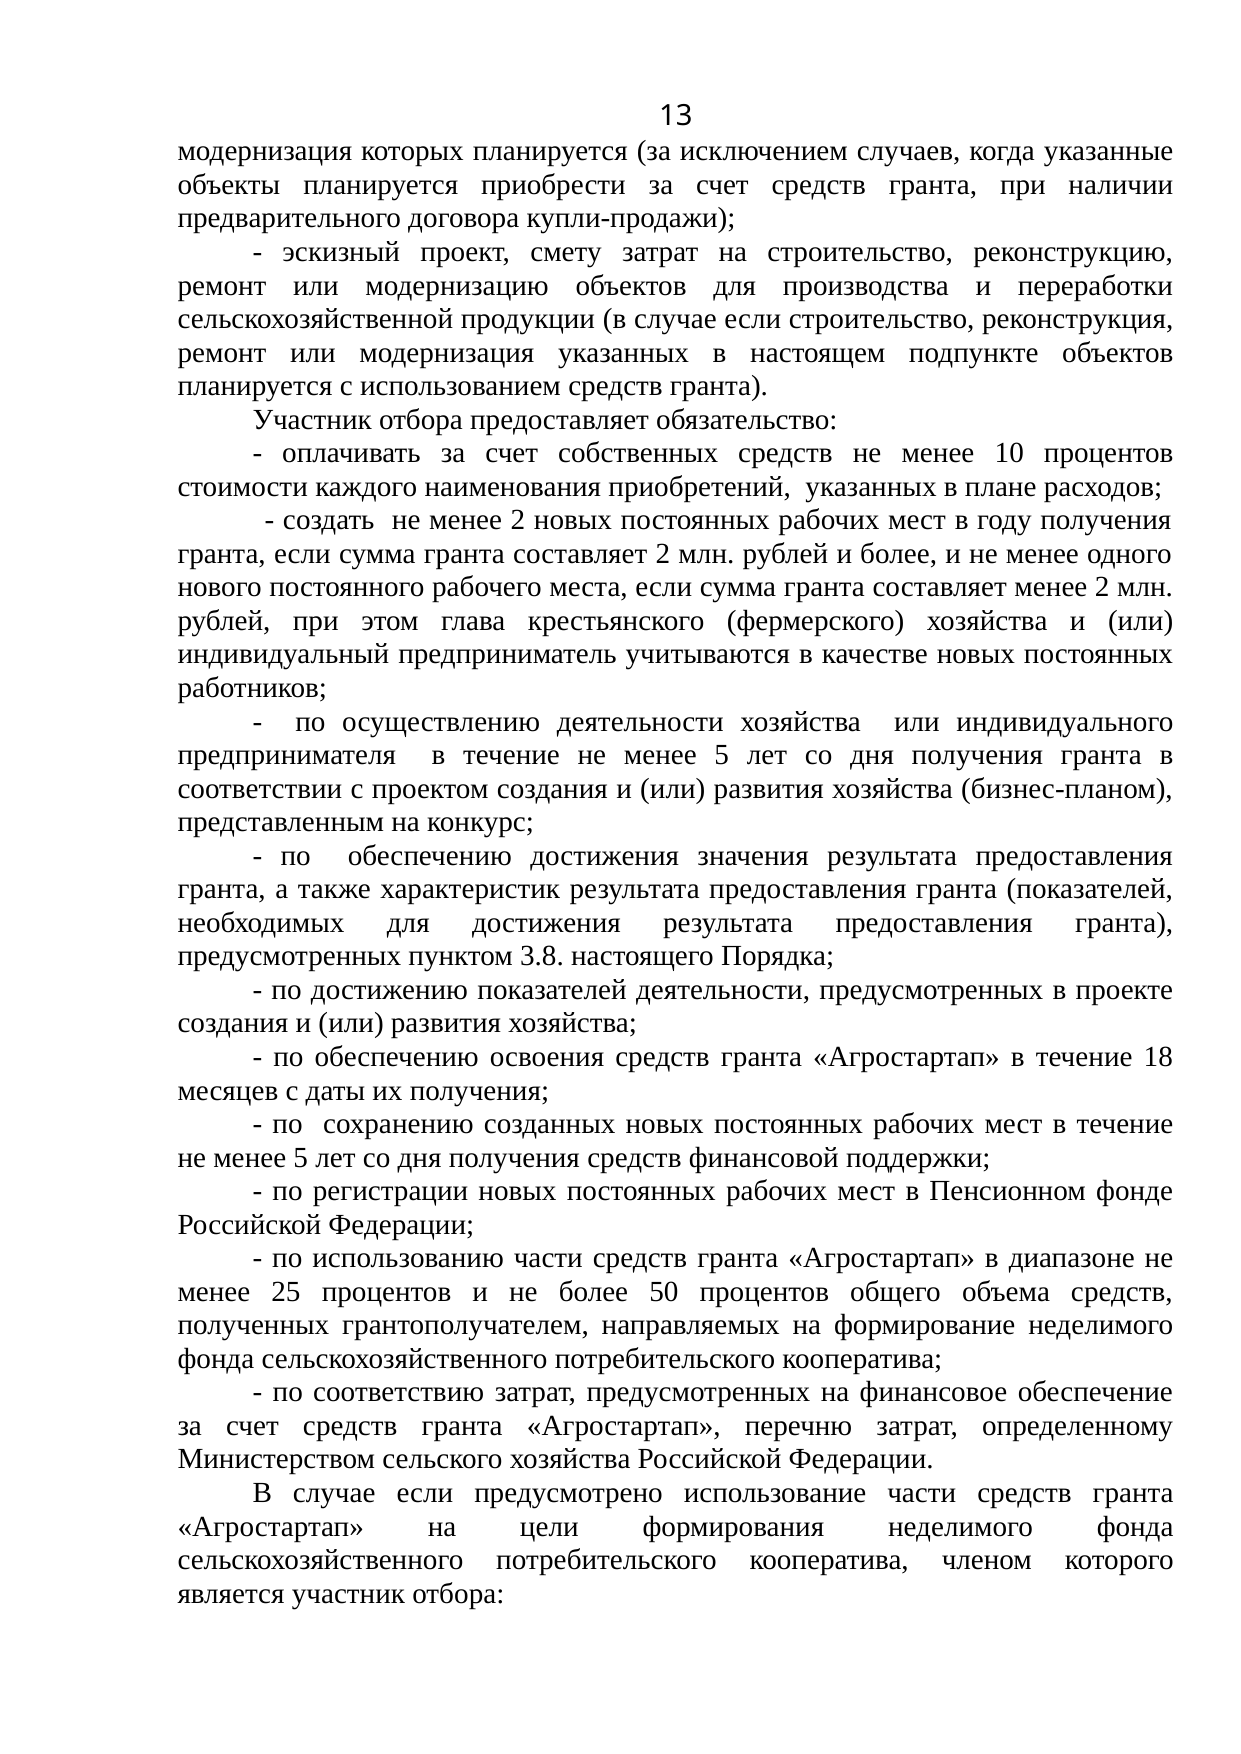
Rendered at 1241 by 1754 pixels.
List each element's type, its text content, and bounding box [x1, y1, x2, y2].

text - по обеспечению освоения средств гранта «Агростартап» в течение 18 месяцев с даты их получения; [177, 1039, 1174, 1106]
text - оплачивать за счет собственных средств не менее 10 процентов стоимости каждого наименования приобретений, указанных в плане расходов; [177, 435, 1174, 502]
text - по обеспечению достижения значения результата предоставления гранта, а также характеристик результата предоставления гранта (показателей, необходимых для достижения результата предоставления гранта), предусмотренных пунктом 3.8. настоящего Порядка; [177, 838, 1174, 972]
text - по использованию части средств гранта «Агростартап» в диапазоне не менее 25 процентов и не более 50 процентов общего объема средств, полученных грантополучателем, направляемых на формирование неделимого фонда сельскохозяйственного потребительского кооператива; [177, 1240, 1174, 1374]
text - по сохранению созданных новых постоянных рабочих мест в течение не менее 5 лет со дня получения средств финансовой поддержки; [177, 1106, 1174, 1173]
text - по достижению показателей деятельности, предусмотренных в проекте создания и (или) развития хозяйства; [177, 972, 1174, 1039]
text В случае если предусмотрено использование части средств гранта «Агростартап» на цели формирования неделимого фонда сельскохозяйственного потребительского кооператива, членом которого является участник отбора: [177, 1475, 1174, 1609]
text - по осуществлению деятельности хозяйства или индивидуального предпринимателя в течение не менее 5 лет со дня получения гранта в соответствии с проектом создания и (или) развития хозяйства (бизнес-планом), представленным на конкурс; [177, 704, 1174, 838]
text - по регистрации новых постоянных рабочих мест в Пенсионном фонде Российской Федерации; [177, 1173, 1174, 1240]
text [177, 133, 1174, 234]
text - создать не менее 2 новых постоянных рабочих мест в году получения гранта, если сумма гранта составляет 2 млн. рублей и более, и не менее одного нового постоянного рабочего места, если сумма гранта составляет менее 2 млн. рублей, при этом глава крестьянского (фермерского) хозяйства и (или) индивидуальный предприниматель учитываются в качестве новых постоянных работников; [177, 502, 1174, 704]
text Участник отбора предоставляет обязательство: [177, 402, 1174, 435]
text - по соответствию затрат, предусмотренных на финансовое обеспечение за счет средств гранта «Агростартап», перечню затрат, определенному Министерством сельского хозяйства Российской Федерации. [177, 1374, 1174, 1475]
text - эскизный проект, смету затрат на строительство, реконструкцию, ремонт или модернизацию объектов для производства и переработки сельскохозяйственной продукции (в случае если строительство, реконструкция, ремонт или модернизация указанных в настоящем подпункте объектов планируется с использованием средств гранта). [177, 234, 1174, 402]
